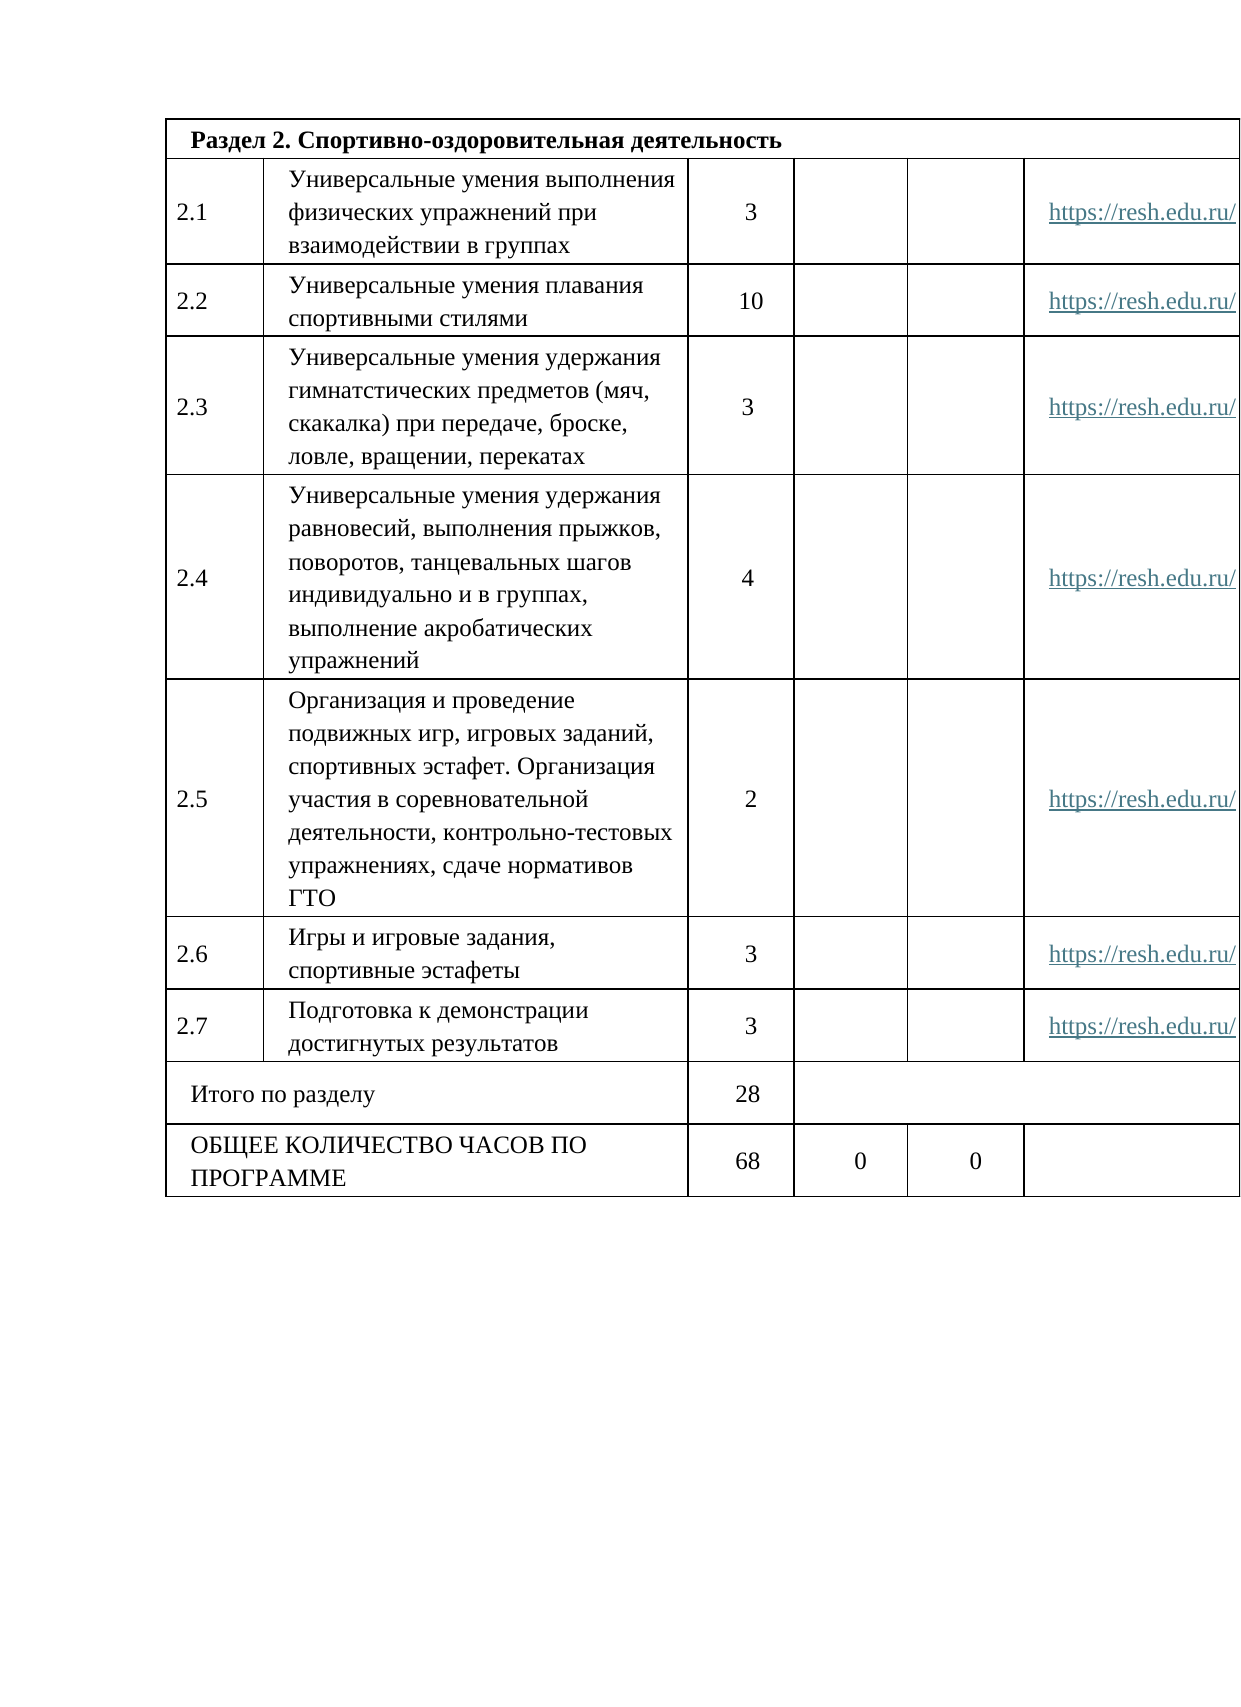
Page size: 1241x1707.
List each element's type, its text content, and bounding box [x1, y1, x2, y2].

table_cell 3 [689, 337, 793, 474]
table_cell https://resh.edu.ru/ [1025, 990, 1239, 1061]
table_cell Организация и проведение подвижных игр, игровых заданий, спортивных эстафет. Организация участия в соревновательной деятельности, контрольно-тестовых упражнениях, сдаче нормативов ГТО [264, 680, 687, 916]
table_cell 3 [689, 990, 793, 1061]
table_cell Универсальные умения удержания равновесий, выполнения прыжков, поворотов, танцевальных шагов индивидуально и в группах, выполнение акробатических упражнений [264, 475, 687, 678]
table_cell 0 [795, 1125, 907, 1196]
table_cell 28 [689, 1062, 793, 1123]
table_cell 68 [689, 1125, 793, 1196]
table_cell 2.6 [167, 917, 263, 988]
table_cell 2.4 [167, 475, 263, 678]
table_cell [908, 917, 1023, 988]
table_cell 2.1 [167, 159, 263, 263]
table_cell 2.3 [167, 337, 263, 474]
table_cell [795, 265, 907, 335]
table_cell Универсальные умения плавания спортивными стилями [264, 265, 687, 335]
table_cell [908, 475, 1023, 678]
table_cell 2.5 [167, 680, 263, 916]
table_cell 4 [689, 475, 793, 678]
table_cell 10 [689, 265, 793, 335]
table_cell Игры и игровые задания, спортивные эстафеты [264, 917, 687, 988]
table_cell 2.7 [167, 990, 263, 1061]
table_cell [908, 265, 1023, 335]
table_cell [795, 337, 907, 474]
table_cell https://resh.edu.ru/ [1025, 337, 1239, 474]
table_cell Универсальные умения удержания гимнатстических предметов (мяч, скакалка) при передаче, броске, ловле, вращении, перекатах [264, 337, 687, 474]
table_cell https://resh.edu.ru/ [1025, 265, 1239, 335]
table_cell https://resh.edu.ru/ [1025, 680, 1239, 916]
table_cell 3 [689, 917, 793, 988]
table_cell [1025, 1125, 1239, 1196]
table_cell Универсальные умения выполнения физических упражнений при взаимодействии в группах [264, 159, 687, 263]
table_cell https://resh.edu.ru/ [1025, 159, 1239, 263]
table_cell [908, 680, 1023, 916]
table_cell [908, 159, 1023, 263]
table_cell [795, 1062, 1239, 1123]
table_cell Итого по разделу [167, 1062, 687, 1123]
table_cell [795, 159, 907, 263]
table_cell [908, 990, 1023, 1061]
table_cell 0 [908, 1125, 1023, 1196]
table_cell ОБЩЕЕ КОЛИЧЕСТВО ЧАСОВ ПО ПРОГРАММЕ [167, 1125, 687, 1196]
table_cell Подготовка к демонстрации достигнутых результатов [264, 990, 687, 1061]
table_cell 2.2 [167, 265, 263, 335]
table_cell [908, 337, 1023, 474]
table_cell https://resh.edu.ru/ [1025, 475, 1239, 678]
table_cell [795, 917, 907, 988]
table_cell [795, 990, 907, 1061]
table_cell 2 [689, 680, 793, 916]
table_cell https://resh.edu.ru/ [1025, 917, 1239, 988]
table_cell [795, 680, 907, 916]
table_header Раздел 2. Спортивно-оздоровительная деятельность [167, 120, 1239, 157]
table_cell 3 [689, 159, 793, 263]
table_cell [795, 475, 907, 678]
